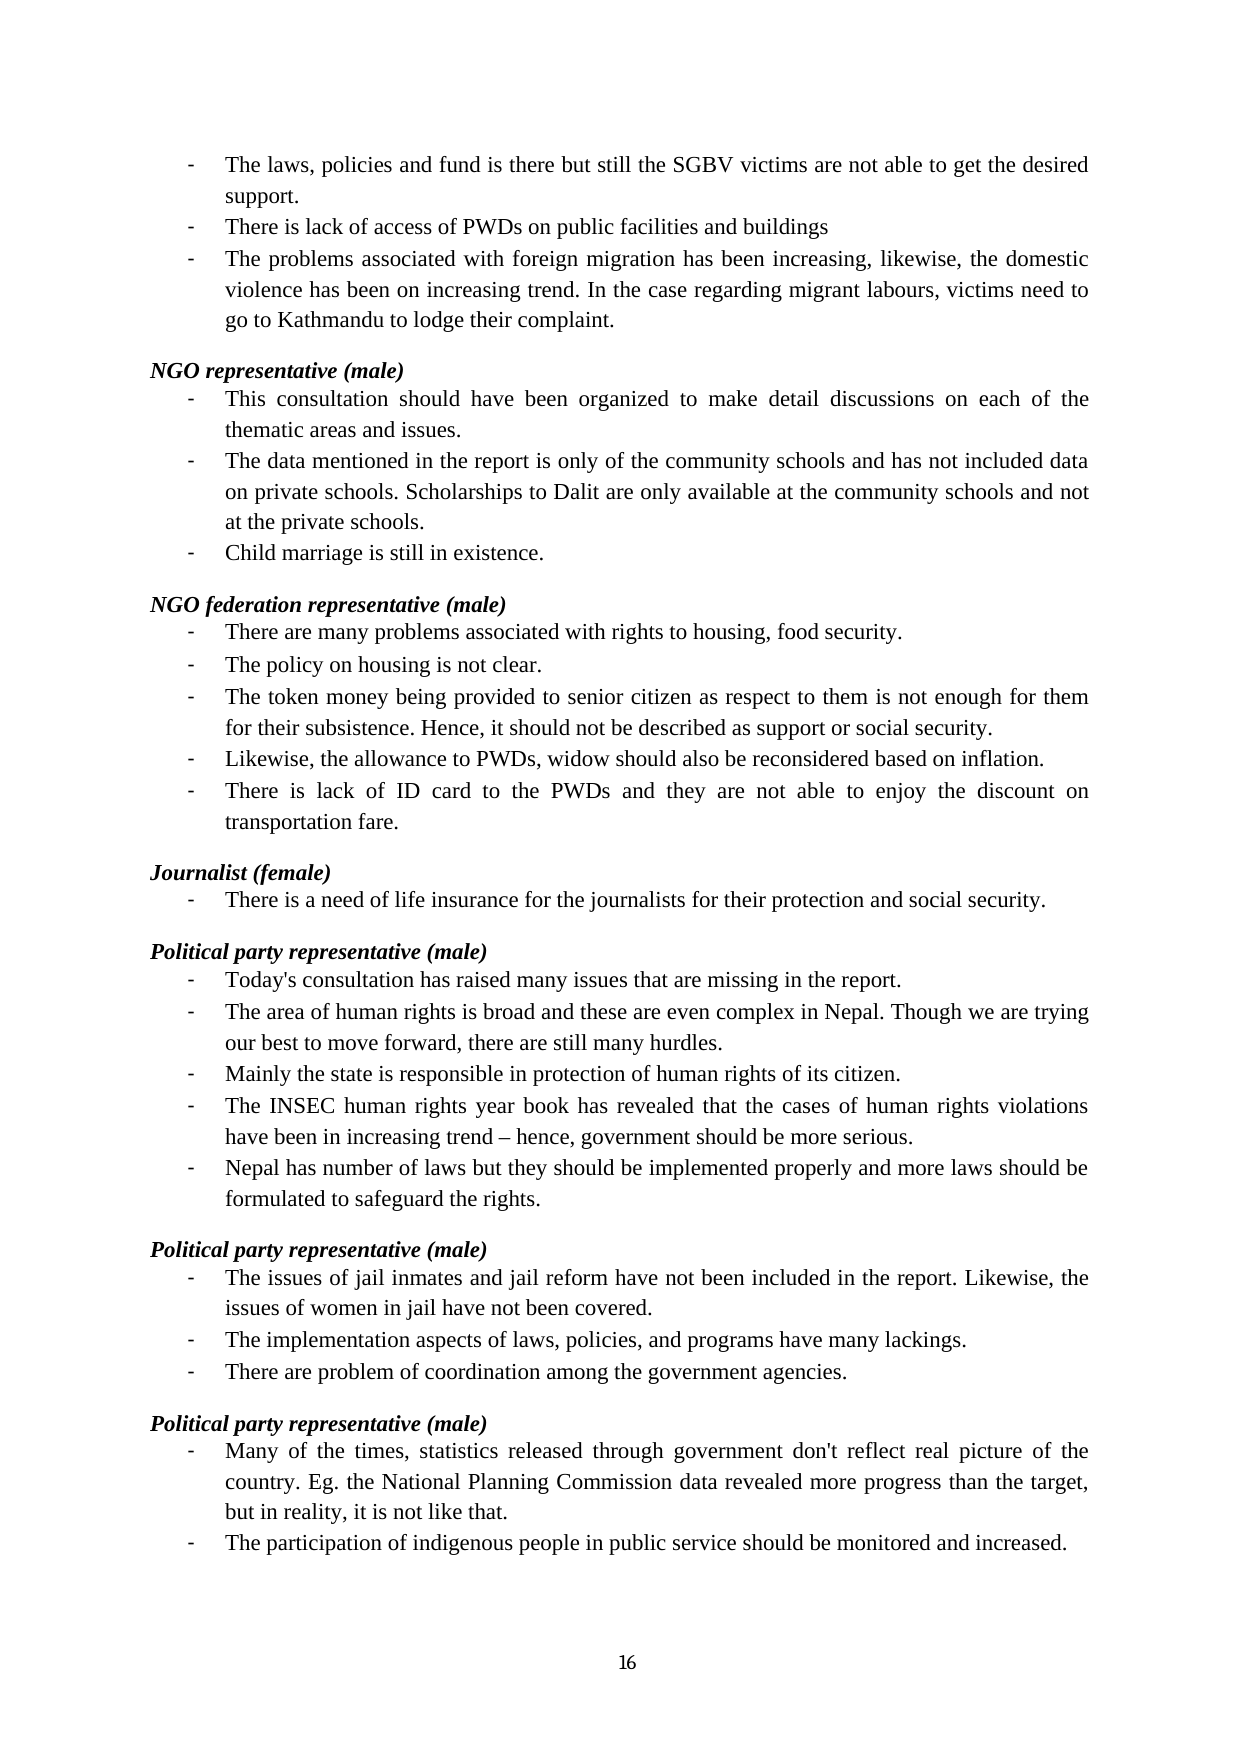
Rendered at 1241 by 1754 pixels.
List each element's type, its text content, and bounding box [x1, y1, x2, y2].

text Political party representative (male) [150, 938, 1090, 965]
list The problems associated with foreign migration has been increasing, likewise, the domestic violence has been on increasing trend. In the case regarding migrant labours, victims need to go to Kathmandu to lodge their complaint. [187, 244, 1090, 333]
list There are problem of coordination among the government agencies. [187, 1357, 1090, 1385]
text Journalist (female) [150, 859, 1090, 885]
list There are many problems associated with rights to housing, food security. [187, 617, 1090, 646]
list There is lack of access of PWDs on public facilities and buildings [187, 212, 1090, 240]
list The laws, policies and fund is there but still the SGBV victims are not able to get the desired support. [187, 150, 1090, 208]
list Nepal has number of laws but they should be implemented properly and more laws should be formulated to safeguard the rights. [187, 1153, 1090, 1212]
list The data mentioned in the report is only of the community schools and has not included data on private schools. Scholarships to Dalit are only available at the community schools and not at the private schools. [187, 446, 1090, 534]
list The token money being provided to senior citizen as respect to them is not enough for them for their subsistence. Hence, it should not be described as support or social security. [187, 682, 1090, 740]
list The participation of indigenous people in public service should be monitored and increased. [187, 1528, 1090, 1557]
list There is a need of life insurance for the journalists for their protection and social security. [187, 885, 1090, 913]
text NGO representative (male) [150, 357, 1090, 384]
list Many of the times, statistics released through government don't reflect real picture of the country. Eg. the National Planning Commission data revealed more progress than the target, but in reality, it is not like that. [187, 1436, 1090, 1525]
list The policy on housing is not clear. [187, 650, 1090, 678]
list Today's consultation has raised many issues that are missing in the report. [187, 965, 1090, 993]
list Child marriage is still in existence. [187, 538, 1090, 566]
text Political party representative (male) [150, 1410, 1090, 1436]
text Political party representative (male) [150, 1236, 1090, 1263]
list This consultation should have been organized to make detail discussions on each of the thematic areas and issues. [187, 384, 1090, 442]
list Mainly the state is responsible in protection of human rights of its citizen. [187, 1059, 1090, 1087]
list There is lack of ID card to the PWDs and they are not able to enjoy the discount on transportation fare. [187, 776, 1090, 834]
list Likewise, the allowance to PWDs, widow should also be reconsidered based on inflation. [187, 744, 1090, 772]
text NGO federation representative (male) [150, 591, 1090, 617]
list The issues of jail inmates and jail reform have not been included in the report. Likewise, the issues of women in jail have not been covered. [187, 1263, 1090, 1321]
list The implementation aspects of laws, policies, and programs have many lackings. [187, 1325, 1090, 1353]
list The INSEC human rights year book has revealed that the cases of human rights violations have been in increasing trend – hence, government should be more serious. [187, 1091, 1090, 1149]
list The area of human rights is broad and these are even complex in Nepal. Though we are trying our best to move forward, there are still many hurdles. [187, 997, 1090, 1055]
